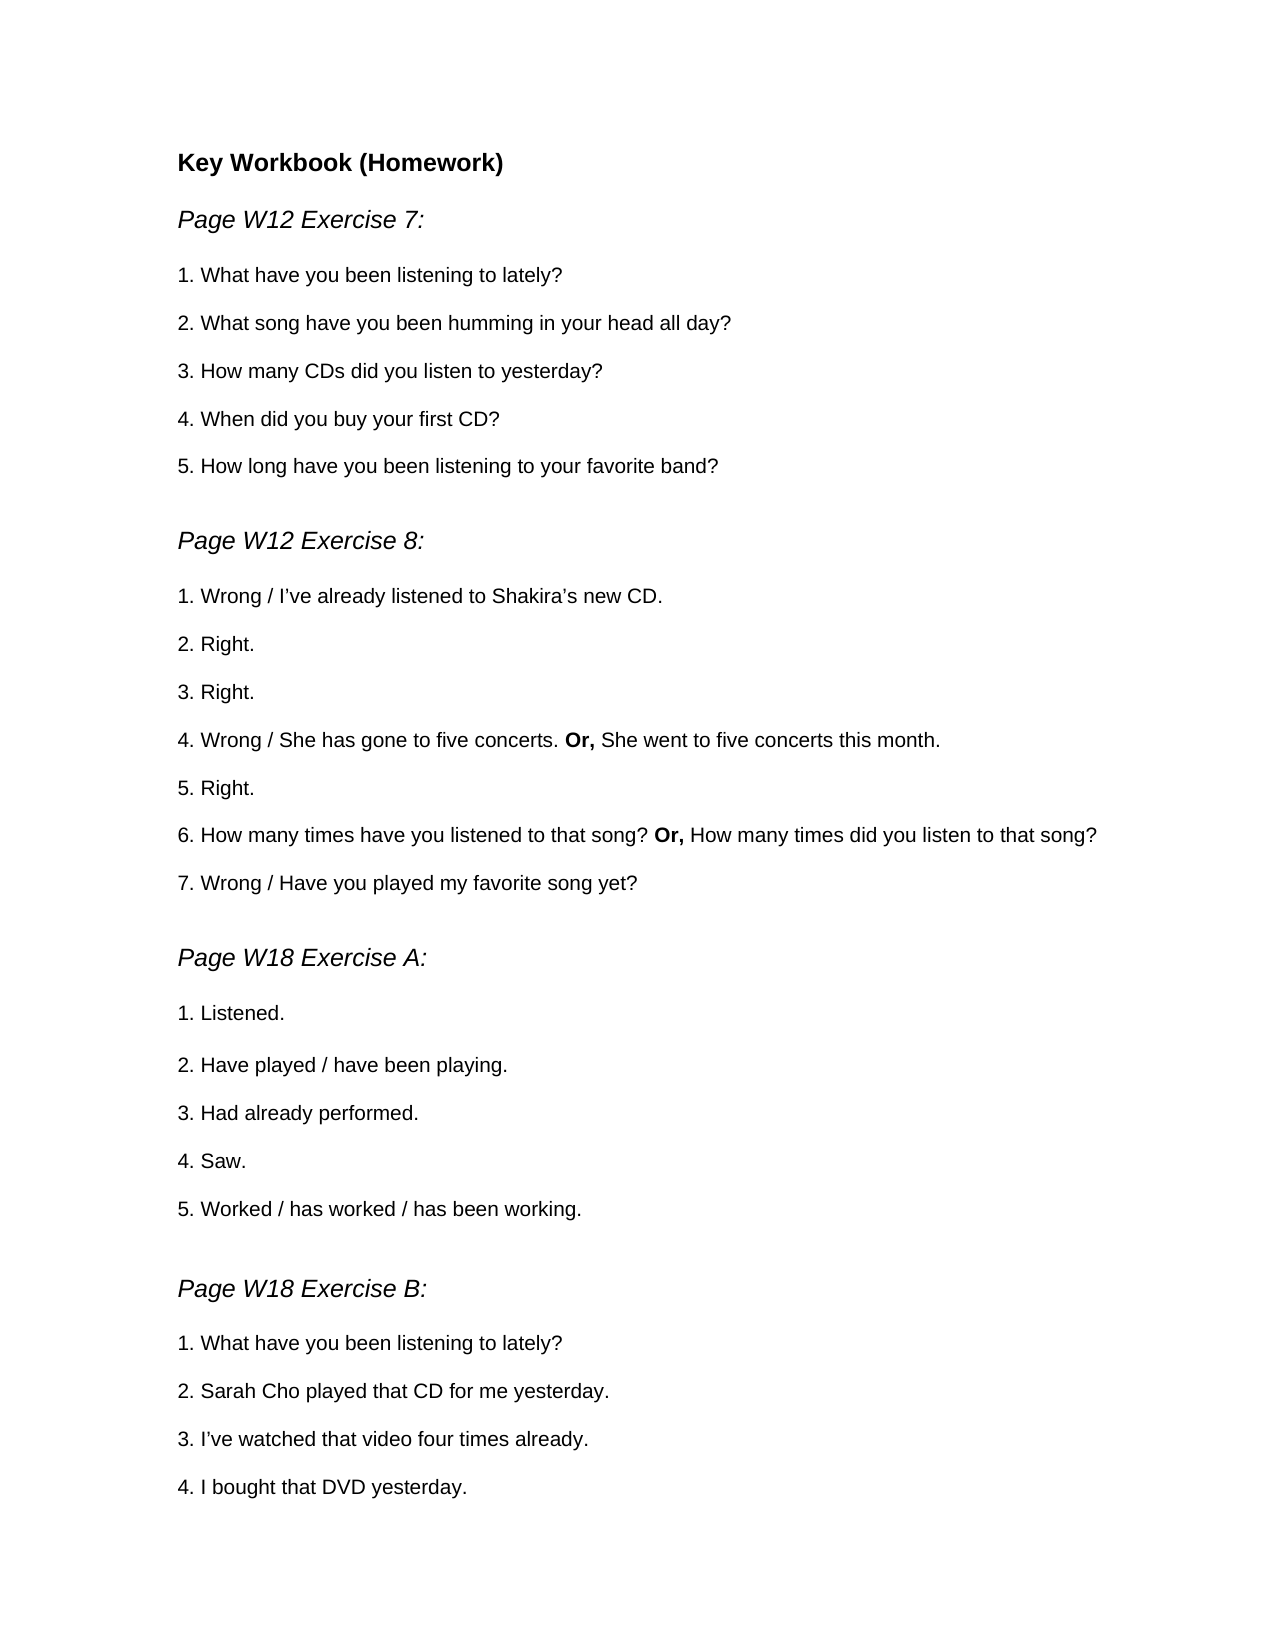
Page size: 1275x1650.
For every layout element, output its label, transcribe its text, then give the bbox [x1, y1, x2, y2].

text 2. What song have you been humming in your head all day? [177, 311, 1098, 334]
text 5. Right. [177, 775, 1098, 799]
text 4. I bought that DVD yesterday. [177, 1475, 1098, 1499]
text 7. Wrong / Have you played my favorite song yet? [177, 871, 1098, 895]
text 3. Had already performed. [177, 1101, 1098, 1125]
text 5. How long have you been listening to your favorite band? [177, 454, 1098, 478]
text 1. Listened. [177, 1001, 1098, 1024]
text 1. What have you been listening to lately? [177, 1331, 1098, 1355]
text 2. Right. [177, 632, 1098, 656]
text 2. Sarah Cho played that CD for me yesterday. [177, 1379, 1098, 1403]
text 4. When did you buy your first CD? [177, 406, 1098, 430]
text Key Workbook (Homework) [177, 148, 1098, 176]
text 4. Wrong / She has gone to five concerts. Or, She went to five concerts this month. [177, 727, 1098, 751]
text 4. Saw. [177, 1149, 1098, 1173]
text 2. Have played / have been playing. [177, 1053, 1098, 1077]
text Page W12 Exercise 8: [177, 526, 1098, 555]
text 3. Right. [177, 679, 1098, 703]
text 1. Wrong / I’ve already listened to Shakira’s new CD. [177, 584, 1098, 608]
text Page W18 Exercise A: [177, 943, 1098, 972]
text 3. I’ve watched that video four times already. [177, 1427, 1098, 1451]
text Page W18 Exercise B: [177, 1274, 1098, 1302]
text 5. Worked / has worked / has been working. [177, 1197, 1098, 1221]
text 6. How many times have you listened to that song? Or, How many times did you listen to that song? [177, 823, 1098, 847]
text 1. What have you been listening to lately? [177, 263, 1098, 287]
text Page W12 Exercise 7: [177, 205, 1098, 234]
text 3. How many CDs did you listen to yesterday? [177, 358, 1098, 382]
